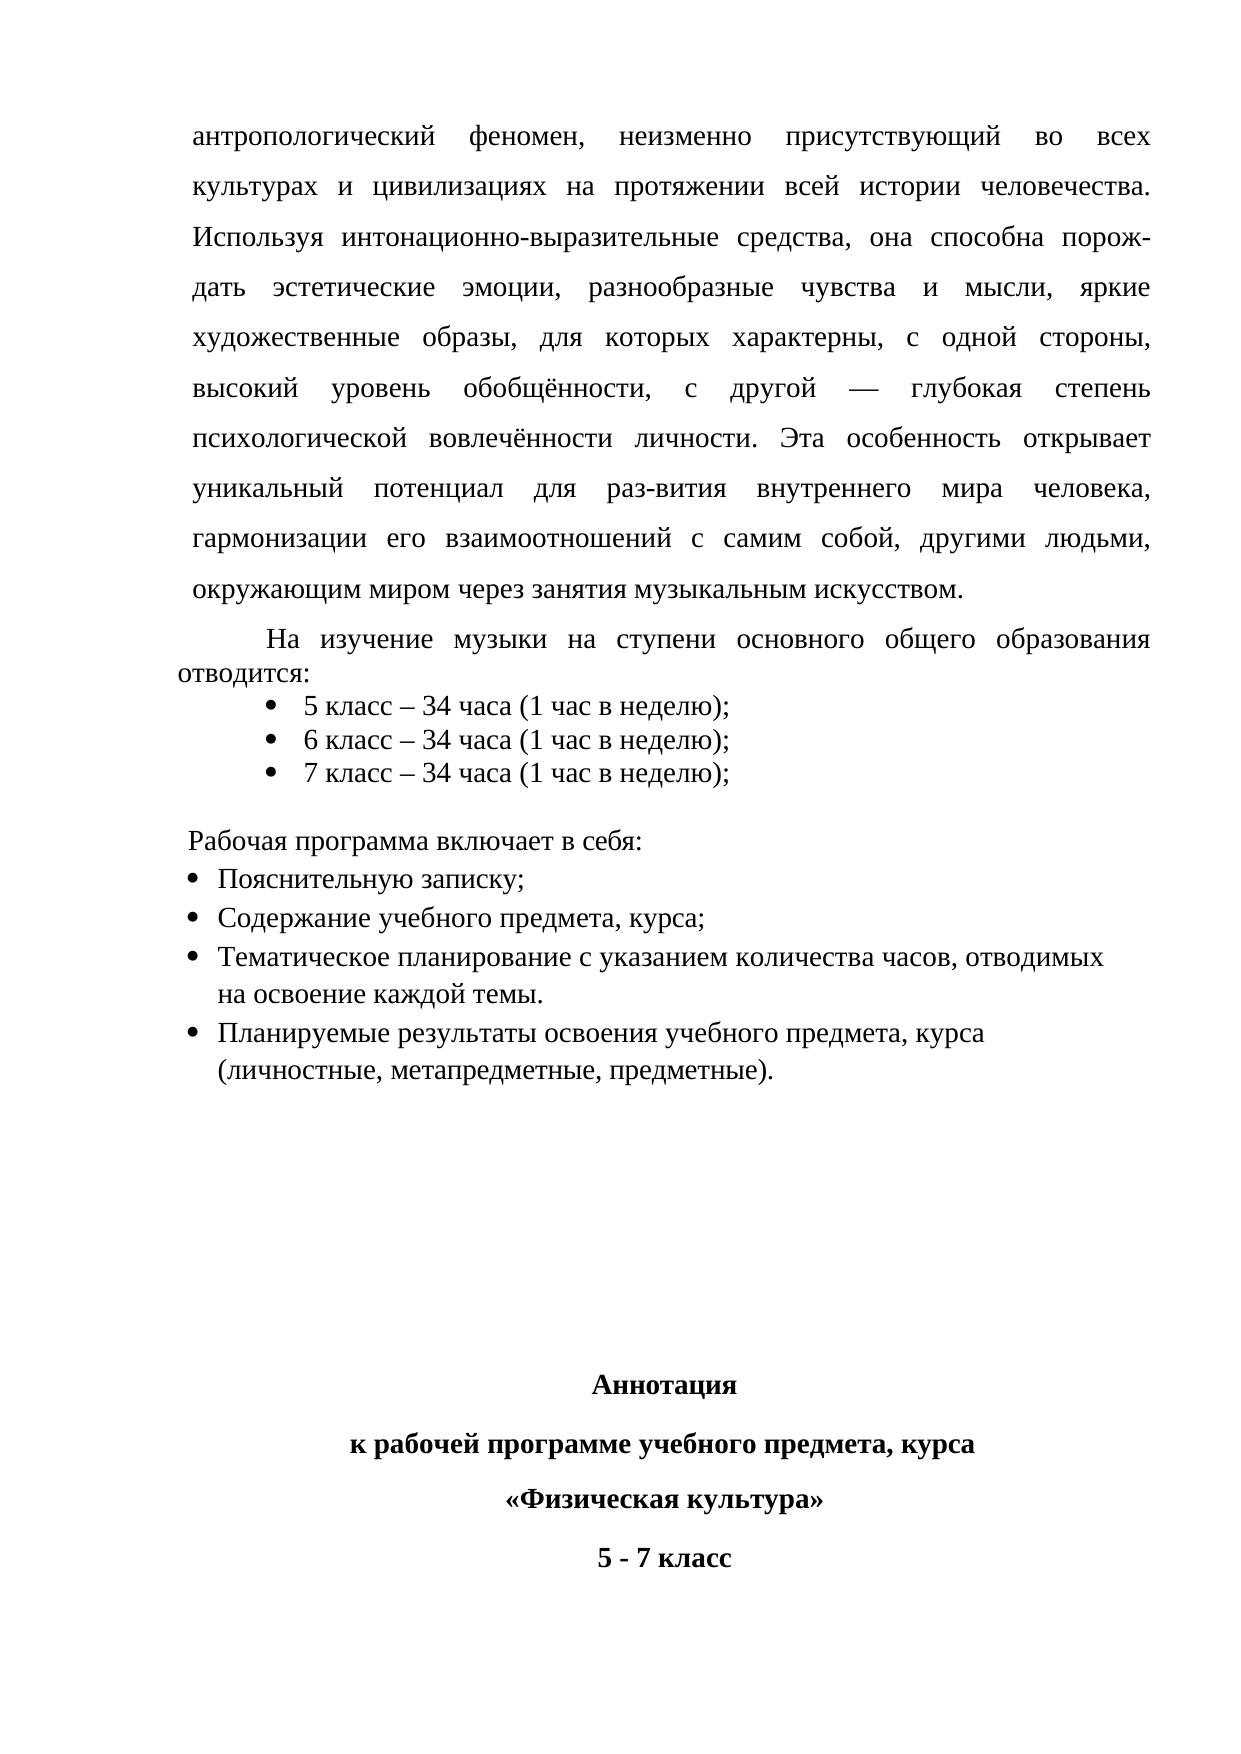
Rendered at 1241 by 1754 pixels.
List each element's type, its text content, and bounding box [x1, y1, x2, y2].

text На изучение музыки на ступени основного общего образования отводится: [177, 621, 1152, 688]
text Аннотация [177, 1367, 1152, 1401]
text к рабочей программе учебного предмета, курса [177, 1427, 1148, 1460]
list 5 класс – 34 часа (1 час в неделю); [266, 688, 1152, 722]
text «Физическая культура» [177, 1481, 1152, 1515]
list Планируемые результаты освоения учебного предмета, курса (личностные, метапредметные, предметные). [188, 1015, 1133, 1086]
list 7 класс – 34 часа (1 час в неделю); [266, 756, 1152, 789]
list Пояснительную записку; [188, 861, 1152, 895]
list 6 класс – 34 часа (1 час в неделю); [266, 722, 1152, 756]
text Рабочая программа включает в себя: [188, 823, 1152, 857]
list Тематическое планирование с указанием количества часов, отводимых на освоение каждой темы. [188, 939, 1107, 1010]
list Содержание учебного предмета, курса; [188, 900, 1152, 934]
text 5 - 7 класс [177, 1541, 1152, 1574]
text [192, 118, 1152, 604]
